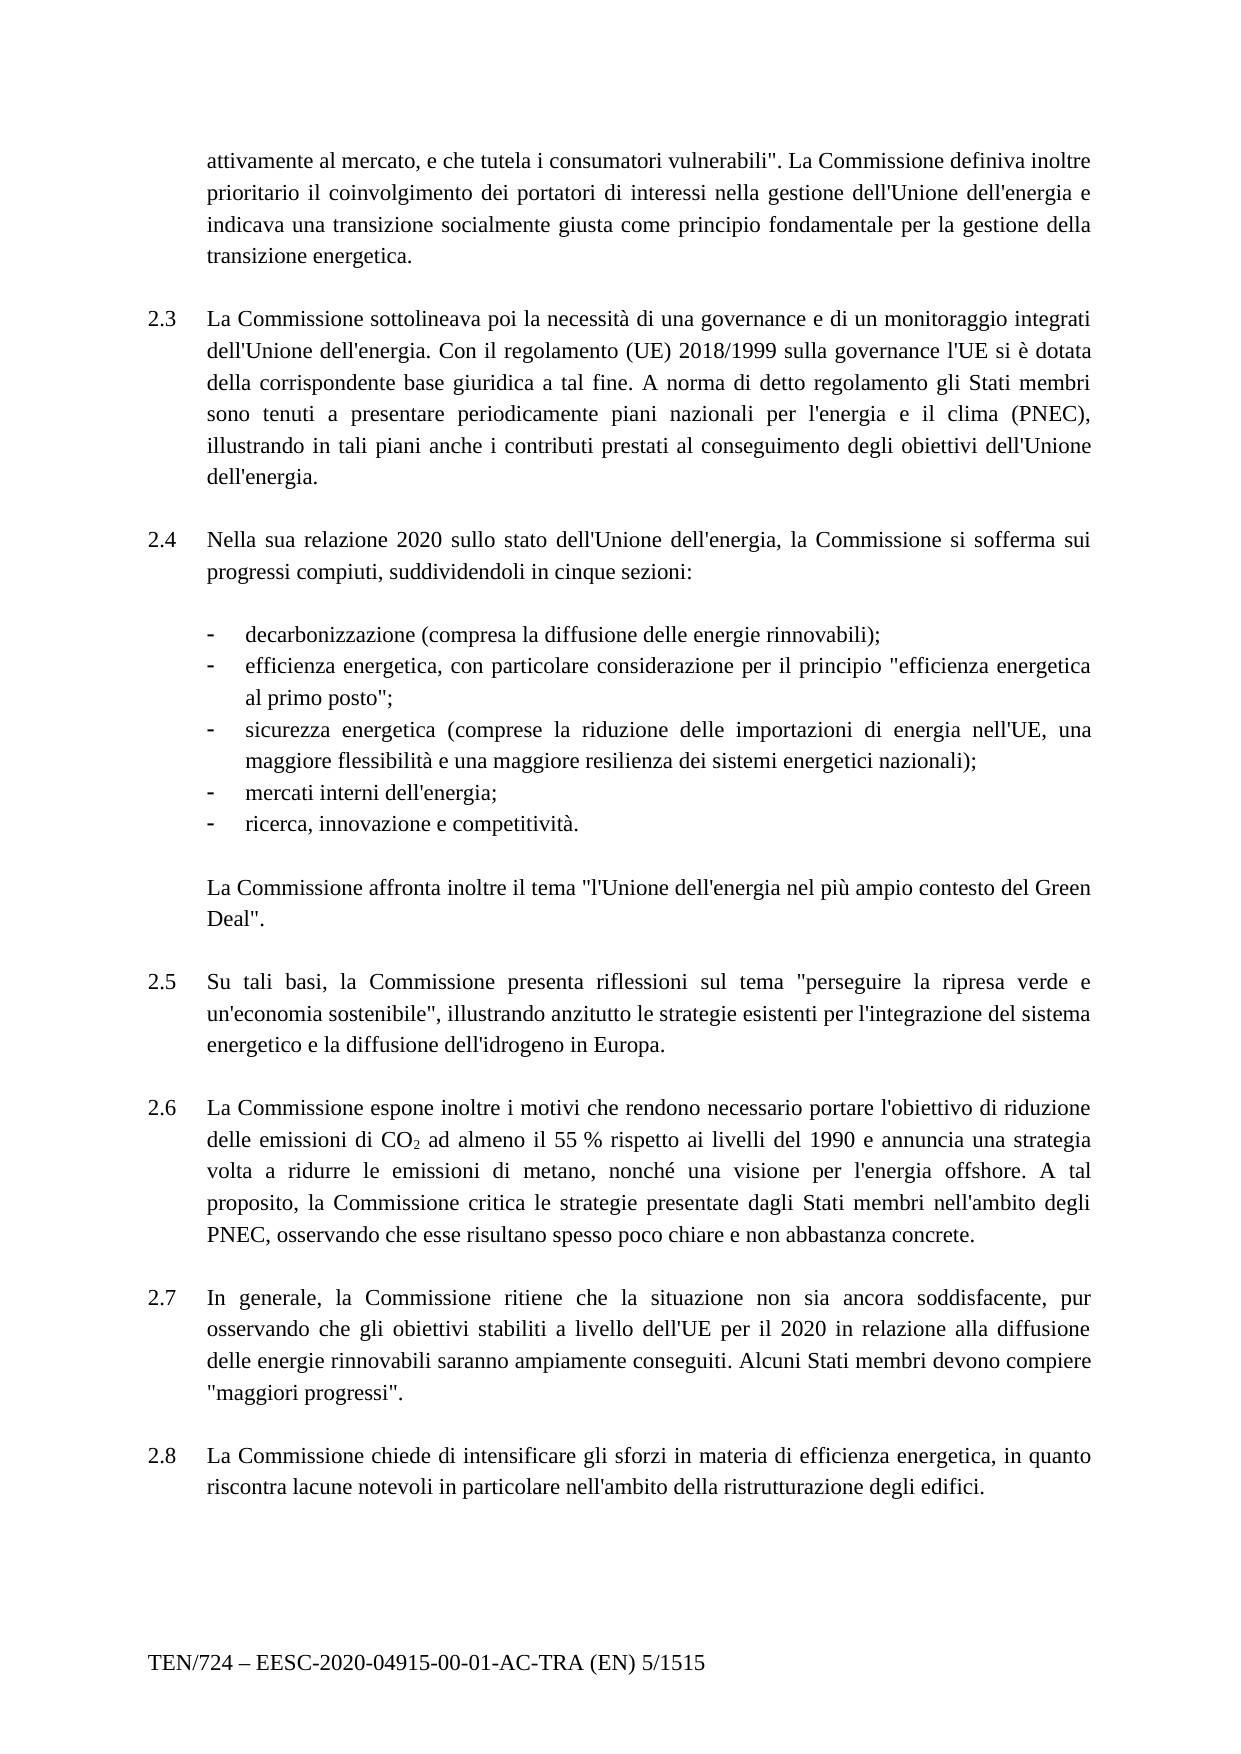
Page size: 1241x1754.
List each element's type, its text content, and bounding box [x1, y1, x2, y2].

list mercati interni dell'energia; [207, 779, 1093, 805]
subtitle La Commissione espone inoltre i motivi che rendono necessario portare l'obiettivo di riduzione delle emissioni di CO2 ad almeno il 55 % rispetto ai livelli del 1990 e annuncia una strategia volta a ridurre le emissioni di metano, nonché una visione per l'energia offshore. A tal proposito, la Commissione critica le strategie presentate dagli Stati membri nell'ambito degli PNEC, osservando che esse risultano spesso poco chiare e non abbastanza concrete. [148, 1094, 1093, 1247]
list efficienza energetica, con particolare considerazione per il principio "efficienza energetica al primo posto"; [207, 653, 1093, 711]
list decarbonizzazione (compresa la diffusione delle energie rinnovabili); [207, 621, 1093, 647]
subtitle La Commissione sottolineava poi la necessità di una governance e di un monitoraggio integrati dell'Unione dell'energia. Con il regolamento (UE) 2018/1999 sulla governance l'UE si è dotata della corrispondente base giuridica a tal fine. A norma di detto regolamento gli Stati membri sono tenuti a presentare periodicamente piani nazionali per l'energia e il clima (PNEC), illustrando in tali piani anche i contributi prestati al conseguimento degli obiettivi dell'Unione dell'energia. [148, 305, 1093, 489]
list ricerca, innovazione e competitività. [207, 810, 1093, 837]
subtitle In generale, la Commissione ritiene che la situazione non sia ancora soddisfacente, pur osservando che gli obiettivi stabiliti a livello dell'UE per il 2020 in relazione alla diffusione delle energie rinnovabili saranno ampiamente conseguiti. Alcuni Stati membri devono compiere "maggiori progressi". [148, 1284, 1093, 1405]
subtitle Su tali basi, la Commissione presenta riflessioni sul tema "perseguire la ripresa verde e un'economia sostenibile", illustrando anzitutto le strategie esistenti per l'integrazione del sistema energetico e la diffusione dell'idrogeno in Europa. [148, 968, 1093, 1058]
subtitle La Commissione affronta inoltre il tema "l'Unione dell'energia nel più ampio contesto del Green Deal". [207, 873, 1093, 931]
subtitle Nella sua relazione 2020 sullo stato dell'Unione dell'energia, la Commissione si sofferma sui progressi compiuti, suddividendoli in cinque sezioni: [148, 526, 1093, 584]
list sicurezza energetica (comprese la riduzione delle importazioni di energia nell'UE, una maggiore flessibilità e una maggiore resilienza dei sistemi energetici nazionali); [207, 716, 1093, 774]
subtitle La Commissione chiede di intensificare gli sforzi in materia di efficienza energetica, in quanto riscontra lacune notevoli in particolare nell'ambito della ristrutturazione degli edifici. [148, 1442, 1093, 1499]
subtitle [148, 148, 1093, 269]
